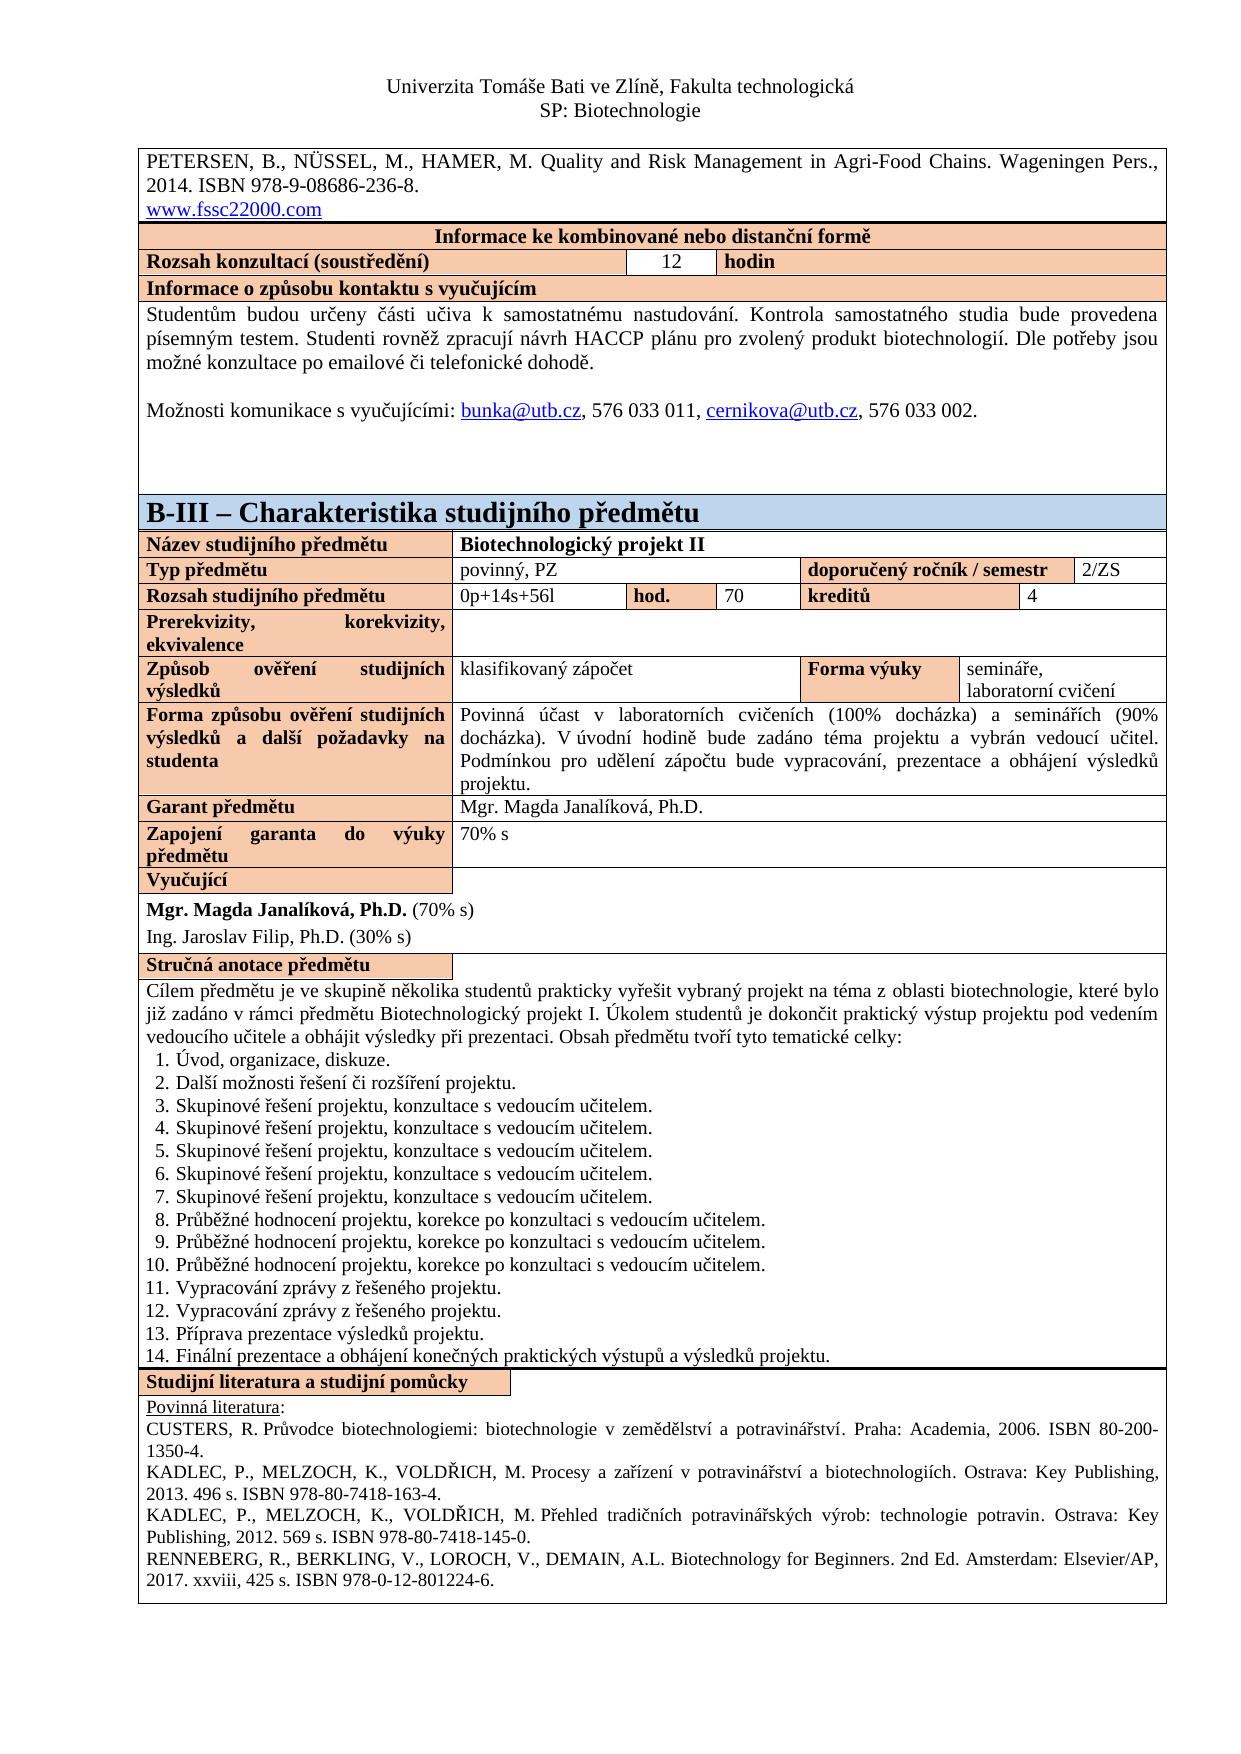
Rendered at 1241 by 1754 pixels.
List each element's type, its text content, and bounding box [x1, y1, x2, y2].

table_cell 2/ZS [1075, 558, 1166, 583]
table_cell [139, 1395, 1166, 1602]
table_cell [139, 149, 1166, 221]
table_cell klasifikovaný zápočet [453, 657, 800, 702]
table_cell Stručná anotace předmětu [139, 954, 452, 978]
table_cell kreditů [801, 584, 1019, 609]
table_cell Prerekvizity, korekvizity, ekvivalence [139, 610, 452, 656]
table_cell Garant předmětu [139, 796, 452, 821]
table_cell 70 [717, 584, 800, 609]
table_cell [453, 868, 1166, 893]
table_cell [453, 610, 1166, 656]
table_cell Forma způsobu ověření studijních výsledků a další požadavky na studenta [139, 703, 452, 794]
table_cell semináře, laboratorní cvičení [960, 657, 1166, 702]
table_cell Biotechnologický projekt II [453, 532, 1166, 557]
table_cell Studentům budou určeny části učiva k samostatnému nastudování. Kontrola samostatného studia bude provedena písemným testem. Studenti rovněž zpracují návrh HACCP plánu pro zvolený produkt biotechnologií. Dle potřeby jsou možné konzultace po emailové či telefonické dohodě. Možnosti komunikace s vyučujícími: bunka@utb.cz, 576 033 011, cernikova@utb.cz, 576 033 002. [139, 302, 1166, 494]
table_cell Povinná účast v laboratorních cvičeních (100% docházka) a seminářích (90% docházka). V úvodní hodině bude zadáno téma projektu a vybrán vedoucí učitel. Podmínkou pro udělení zápočtu bude vypracování, prezentace a obhájení výsledků projektu. [453, 703, 1166, 794]
table_cell hod. [627, 584, 716, 609]
table_cell Typ předmětu [139, 558, 452, 583]
table_cell hodin [717, 250, 1166, 274]
table_cell Zapojení garanta do výuky předmětu [139, 822, 452, 867]
table_cell Způsob ověření studijních výsledků [139, 657, 452, 702]
table_cell 4 [1020, 584, 1166, 609]
table_cell Studijní literatura a studijní pomůcky [139, 1370, 510, 1395]
table_cell Mgr. Magda Janalíková, Ph.D. [453, 796, 1166, 821]
table_cell 12 [627, 250, 716, 274]
table_cell povinný, PZ [453, 558, 800, 583]
table_cell Informace ke kombinované nebo distanční formě [139, 224, 1166, 249]
table_cell [453, 954, 1166, 978]
table_cell Cílem předmětu je ve skupině několika studentů prakticky vyřešit vybraný projekt na téma z oblasti biotechnologie, které bylo již zadáno v rámci předmětu Biotechnologický projekt I. Úkolem studentů je dokončit praktický výstup projektu pod vedením vedoucího učitele a obhájit výsledky při prezentaci. Obsah předmětu tvoří tyto tematické celky: Úvod, organizace, diskuze. Další možnosti řešení či rozšíření projektu. Skupinové řešení projektu, konzultace s vedoucím učitelem. Skupinové řešení projektu, konzultace s vedoucím učitelem. Skupinové řešení projektu, konzultace s vedoucím učitelem. Skupinové řešení projektu, konzultace s vedoucím učitelem. Skupinové řešení projektu, konzultace s vedoucím učitelem. Průběžné hodnocení projektu, korekce po konzultaci s vedoucím učitelem. Průběžné hodnocení projektu, korekce po konzultaci s vedoucím učitelem. Průběžné hodnocení projektu, korekce po konzultaci s vedoucím učitelem. Vypracování zprávy z řešeného projektu. Vypracování zprávy z řešeného projektu. Příprava prezentace výsledků projektu. Finální prezentace a obhájení konečných praktických výstupů a výsledků projektu. [139, 979, 1166, 1367]
table_cell 70% s [453, 822, 1166, 867]
table_cell B-III – Charakteristika studijního předmětu [139, 495, 1166, 529]
table_cell Rozsah studijního předmětu [139, 584, 452, 609]
table_cell doporučený ročník / semestr [801, 558, 1074, 583]
table_cell 0p+14s+56l [453, 584, 626, 609]
table_cell Rozsah konzultací (soustředění) [139, 250, 626, 274]
table_cell Vyučující [139, 868, 452, 893]
table_cell Mgr. Magda Janalíková, Ph.D. (70% s) Ing. Jaroslav Filip, Ph.D. (30% s) [139, 893, 1166, 952]
table_cell Informace o způsobu kontaktu s vyučujícím [139, 276, 1166, 301]
table_cell Forma výuky [801, 657, 959, 702]
table_cell Název studijního předmětu [139, 532, 452, 557]
table_cell [511, 1370, 1166, 1395]
